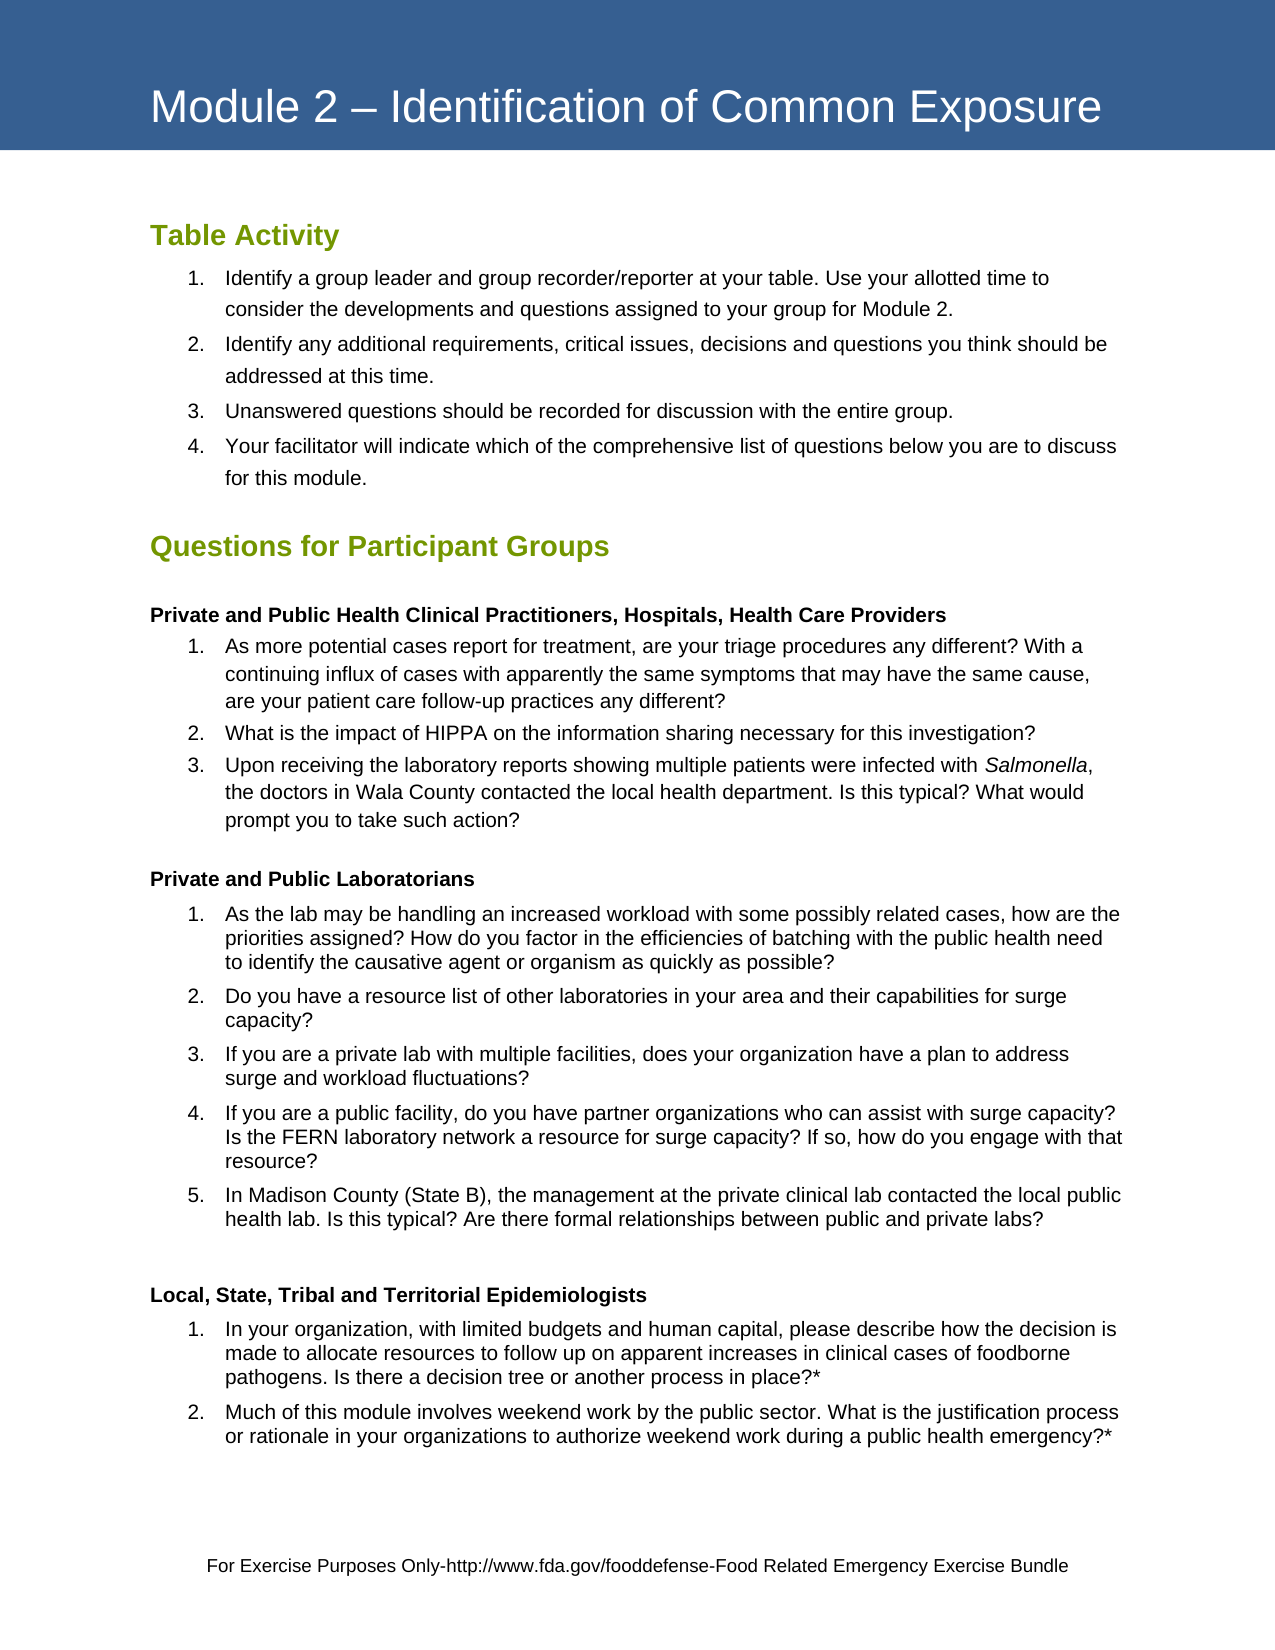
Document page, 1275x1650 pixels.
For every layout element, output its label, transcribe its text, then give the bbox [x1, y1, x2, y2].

list Do you have a resource list of other laboratories in your area and their capabilities for surge capacity? [187, 984, 1125, 1032]
list Much of this module involves weekend work by the public sector. What is the justification process or rationale in your organizations to authorize weekend work during a public health emergency?* [187, 1399, 1125, 1447]
list If you are a private lab with multiple facilities, does your organization have a plan to address surge and workload fluctuations? [187, 1042, 1125, 1090]
list As more potential cases report for treatment, are your triage procedures any different? With a continuing influx of cases with apparently the same symptoms that may have the same cause, are your patient care follow-up practices any different? [187, 634, 1125, 713]
text Local, State, Tribal and Territorial Epidemiologists [150, 1276, 1125, 1307]
list Identify a group leader and group recorder/reporter at your table. Use your allotted time to consider the developments and questions assigned to your group for Module 2. [187, 258, 1125, 321]
list As the lab may be handling an increased workload with some possibly related cases, how are the priorities assigned? How do you factor in the efficiencies of batching with the public health need to identify the causative agent or organism as quickly as possible? [187, 902, 1125, 973]
list Your facilitator will indicate which of the comprehensive list of questions below you are to discuss for this module. [187, 427, 1125, 489]
list In your organization, with limited budgets and human capital, please describe how the decision is made to allocate resources to follow up on apparent increases in clinical cases of foodborne pathogens. Is there a decision tree or another process in place?* [187, 1317, 1125, 1389]
subtitle Table Activity [150, 218, 1125, 252]
list In Madison County (State B), the management at the private clinical lab contacted the local public health lab. Is this typical? Are there formal relationships between public and private labs? [187, 1183, 1125, 1231]
text Private and Public Health Clinical Practitioners, Hospitals, Health Care Providers [150, 602, 1125, 626]
text Private and Public Laboratorians [150, 867, 1125, 891]
list Unanswered questions should be recorded for discussion with the entire group. [187, 392, 1125, 423]
list Upon receiving the laboratory reports showing multiple patients were infected with Salmonella, the doctors in Wala County contacted the local health department. Is this typical? What would prompt you to take such action? [187, 752, 1125, 831]
list What is the impact of HIPPA on the information sharing necessary for this investigation? [187, 721, 1125, 745]
list Identify any additional requirements, critical issues, decisions and questions you think should be addressed at this time. [187, 325, 1125, 387]
subtitle Questions for Participant Groups [150, 529, 1125, 596]
list If you are a public facility, do you have partner organizations who can assist with surge capacity? Is the FERN laboratory network a resource for surge capacity? If so, how do you engage with that resource? [187, 1101, 1125, 1172]
